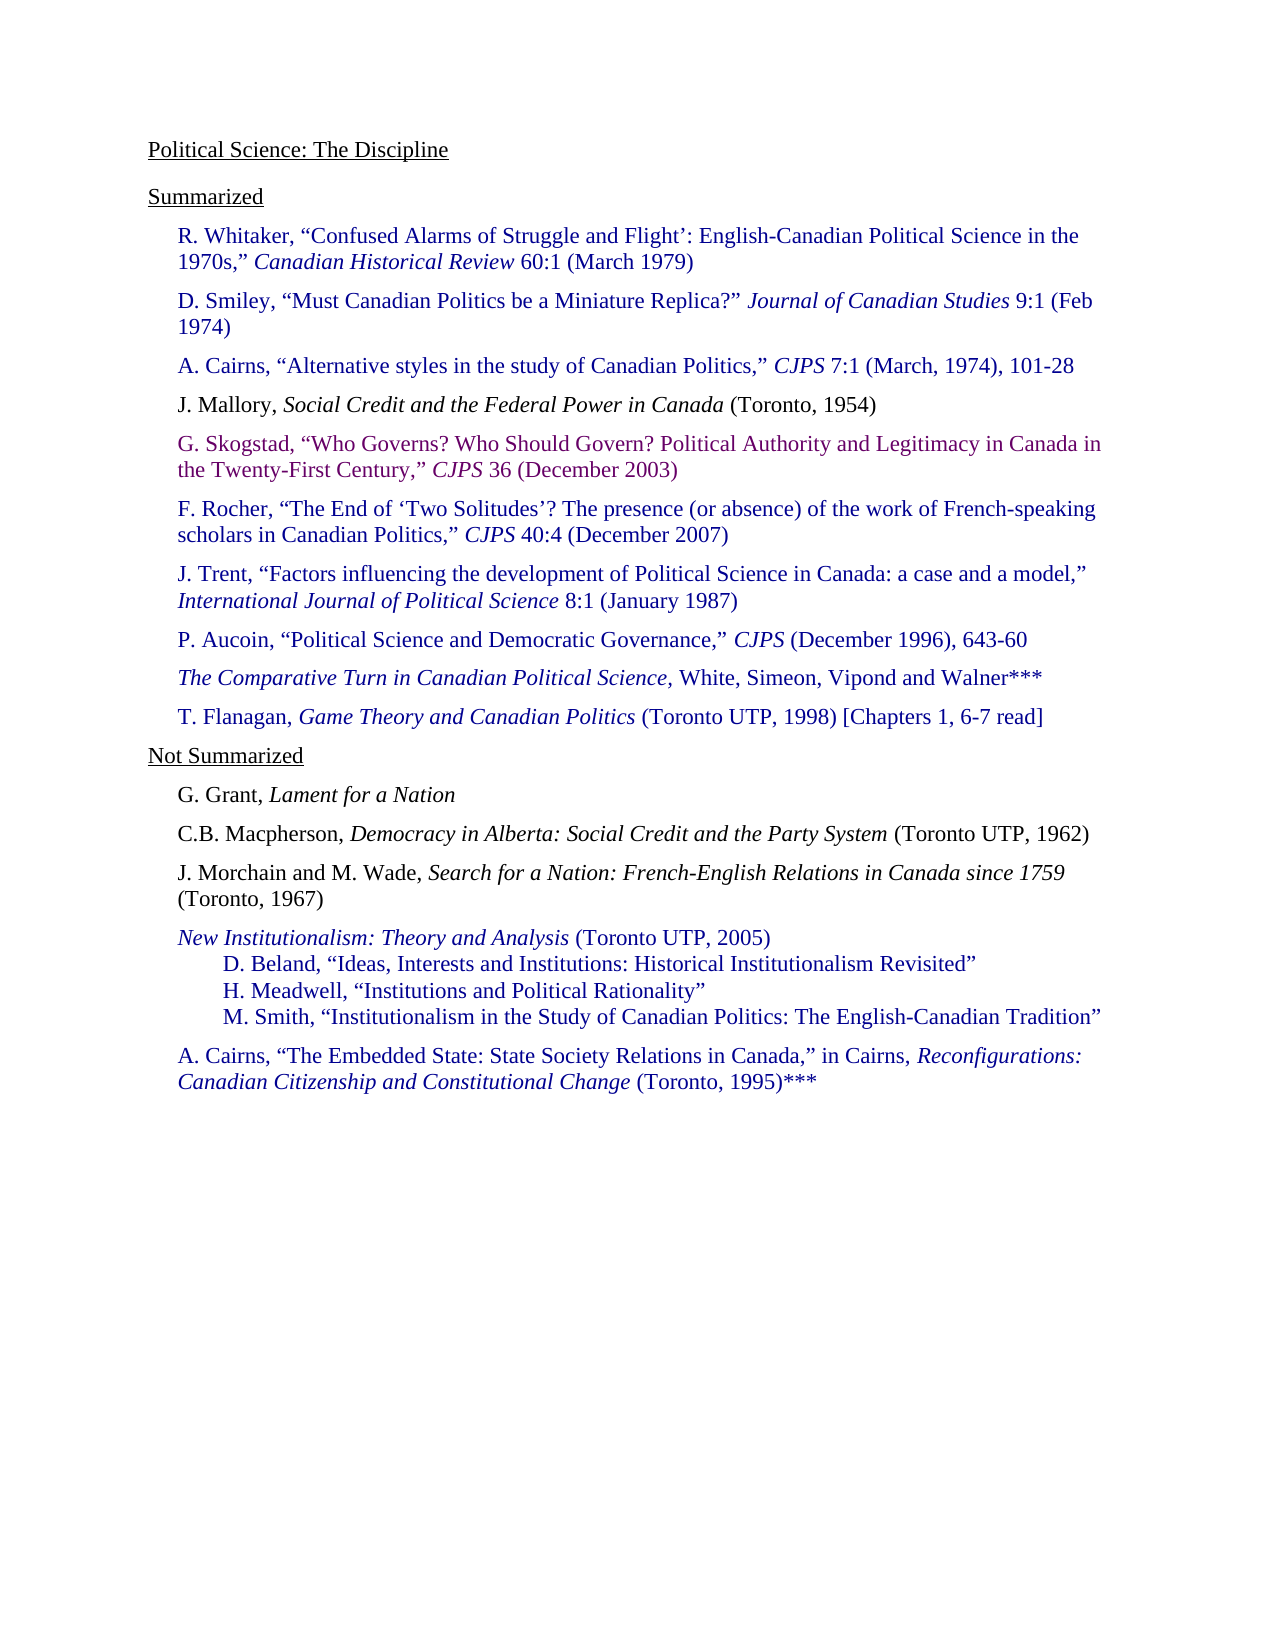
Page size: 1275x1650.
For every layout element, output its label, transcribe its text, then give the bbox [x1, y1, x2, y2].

text J. Mallory, Social Credit and the Federal Power in Canada (Toronto, 1954) [177, 391, 1127, 417]
text T. Flanagan, Game Theory and Canadian Politics (Toronto UTP, 1998) [Chapters 1, 6-7 read] [177, 703, 1127, 730]
text F. Rocher, “The End of ‘Two Solitudes’? The presence (or absence) of the work of French-speaking scholars in Canadian Politics,” CJPS 40:4 (December 2007) [177, 495, 1127, 548]
text A. Cairns, “Alternative styles in the study of Canadian Politics,” CJPS 7:1 (March, 1974), 101-28 [177, 352, 1127, 379]
text New Institutionalism: Theory and Analysis (Toronto UTP, 2005) D. Beland, “Ideas, Interests and Institutions: Historical Institutionalism Revisited” H. Meadwell, “Institutions and Political Rationality” M. Smith, “Institutionalism in the Study of Canadian Politics: The English-Canadian Tradition” [177, 924, 1127, 1029]
text G. Grant, Lament for a Nation [177, 781, 1127, 807]
text P. Aucoin, “Political Science and Democratic Governance,” CJPS (December 1996), 643-60 [177, 626, 1127, 652]
text C.B. Macpherson, Democracy in Alberta: Social Credit and the Party System (Toronto UTP, 1962) [177, 820, 1127, 846]
text A. Cairns, “The Embedded State: State Society Relations in Canada,” in Cairns, Reconfigurations: Canadian Citizenship and Constitutional Change (Toronto, 1995)*** [177, 1042, 1127, 1094]
text The Comparative Turn in Canadian Political Science, White, Simeon, Vipond and Walner*** [177, 664, 1127, 691]
text Not Summarized [148, 742, 1127, 768]
text D. Smiley, “Must Canadian Politics be a Miniature Replica?” Journal of Canadian Studies 9:1 (Feb 1974) [177, 287, 1127, 340]
text G. Skogstad, “Who Governs? Who Should Govern? Political Authority and Legitimacy in Canada in the Twenty-First Century,” CJPS 36 (December 2003) [177, 430, 1127, 483]
text J. Trent, “Factors influencing the development of Political Science in Canada: a case and a model,” International Journal of Political Science 8:1 (January 1987) [177, 560, 1127, 613]
text J. Morchain and M. Wade, Search for a Nation: French-English Relations in Canada since 1759 (Toronto, 1967) [177, 859, 1127, 911]
text Political Science: The Discipline [148, 136, 1127, 162]
text R. Whitaker, “Confused Alarms of Struggle and Flight’: English-Canadian Political Science in the 1970s,” Canadian Historical Review 60:1 (March 1979) [177, 222, 1127, 274]
text Summarized [148, 183, 1127, 209]
